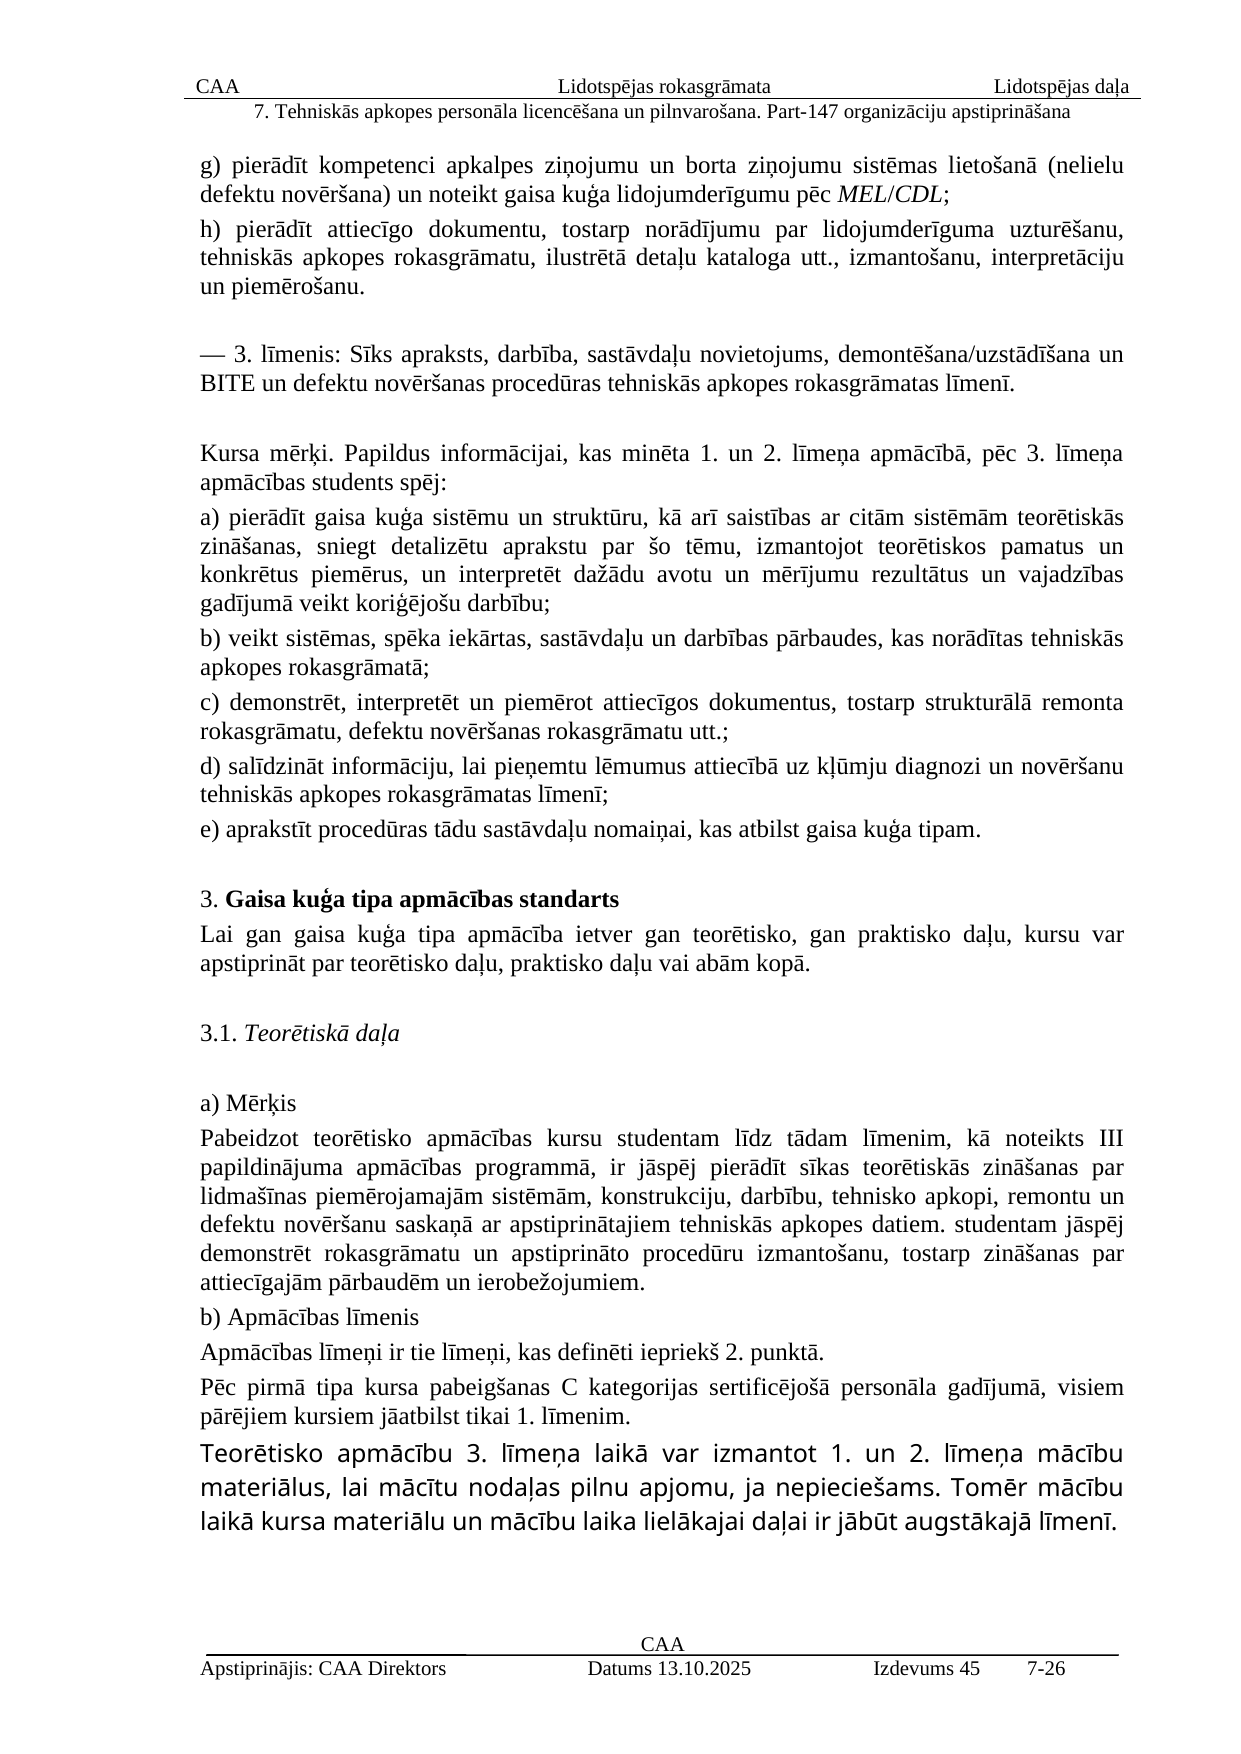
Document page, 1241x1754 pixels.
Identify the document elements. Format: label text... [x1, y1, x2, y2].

text h) pierādīt attiecīgo dokumentu, tostarp norādījumu par lidojumderīguma uzturēšanu, tehniskās apkopes rokasgrāmatu, ilustrētā detaļu kataloga utt., izmantošanu, interpretāciju un piemērošanu. [200, 214, 1125, 300]
text a) Mērķis [200, 1088, 1125, 1117]
text Lai gan gaisa kuģa tipa apmācība ietver gan teorētisko, gan praktisko daļu, kursu var apstiprināt par teorētisko daļu, praktisko daļu vai abām kopā. [200, 919, 1125, 977]
text b) veikt sistēmas, spēka iekārtas, sastāvdaļu un darbības pārbaudes, kas norādītas tehniskās apkopes rokasgrāmatā; [200, 623, 1125, 681]
text Apmācības līmeņi ir tie līmeņi, kas definēti iepriekš 2. punktā. [200, 1337, 1125, 1366]
text 3.1. Teorētiskā daļa [200, 1018, 1125, 1047]
text Pēc pirmā tipa kursa pabeigšanas C kategorijas sertificējošā personāla gadījumā, visiem pārējiem kursiem jāatbilst tikai 1. līmenim. [200, 1372, 1125, 1429]
text a) pierādīt gaisa kuģa sistēmu un struktūru, kā arī saistības ar citām sistēmām teorētiskās zināšanas, sniegt detalizētu aprakstu par šo tēmu, izmantojot teorētiskos pamatus un konkrētus piemērus, un interpretēt dažādu avotu un mērījumu rezultātus un vajadzības gadījumā veikt koriģējošu darbību; [200, 502, 1125, 617]
text d) salīdzināt informāciju, lai pieņemtu lēmumus attiecībā uz kļūmju diagnozi un novēršanu tehniskās apkopes rokasgrāmatas līmenī; [200, 751, 1125, 808]
text Teorētisko apmācību 3. līmeņa laikā var izmantot 1. un 2. līmeņa mācību materiālus, lai mācītu nodaļas pilnu apjomu, ja nepieciešams. Tomēr mācību laikā kursa materiālu un mācību laika lielākajai daļai ir jābūt augstākajā līmenī. [200, 1436, 1125, 1538]
text Pabeidzot teorētisko apmācības kursu studentam līdz tādam līmenim, kā noteikts III papildinājuma apmācības programmā, ir jāspēj pierādīt sīkas teorētiskās zināšanas par lidmašīnas piemērojamajām sistēmām, konstrukciju, darbību, tehnisko apkopi, remontu un defektu novēršanu saskaņā ar apstiprinātajiem tehniskās apkopes datiem. studentam jāspēj demonstrēt rokasgrāmatu un apstiprināto procedūru izmantošanu, tostarp zināšanas par attiecīgajām pārbaudēm un ierobežojumiem. [200, 1123, 1125, 1296]
text b) Apmācības līmenis [200, 1302, 1125, 1331]
text c) demonstrēt, interpretēt un piemērot attiecīgos dokumentus, tostarp strukturālā remonta rokasgrāmatu, defektu novēršanas rokasgrāmatu utt.; [200, 687, 1125, 744]
text g) pierādīt kompetenci apkalpes ziņojumu un borta ziņojumu sistēmas lietošanā (nelielu defektu novēršana) un noteikt gaisa kuģa lidojumderīgumu pēc MEL/CDL; [200, 150, 1125, 207]
text e) aprakstīt procedūras tādu sastāvdaļu nomaiņai, kas atbilst gaisa kuģa tipam. [200, 814, 1125, 843]
text — 3. līmenis: Sīks apraksts, darbība, sastāvdaļu novietojums, demontēšana/uzstādīšana un BITE un defektu novēršanas procedūras tehniskās apkopes rokasgrāmatas līmenī. [200, 339, 1125, 397]
text 3. Gaisa kuģa tipa apmācības standarts [200, 884, 1125, 913]
text Kursa mērķi. Papildus informācijai, kas minēta 1. un 2. līmeņa apmācībā, pēc 3. līmeņa apmācības students spēj: [200, 438, 1125, 496]
